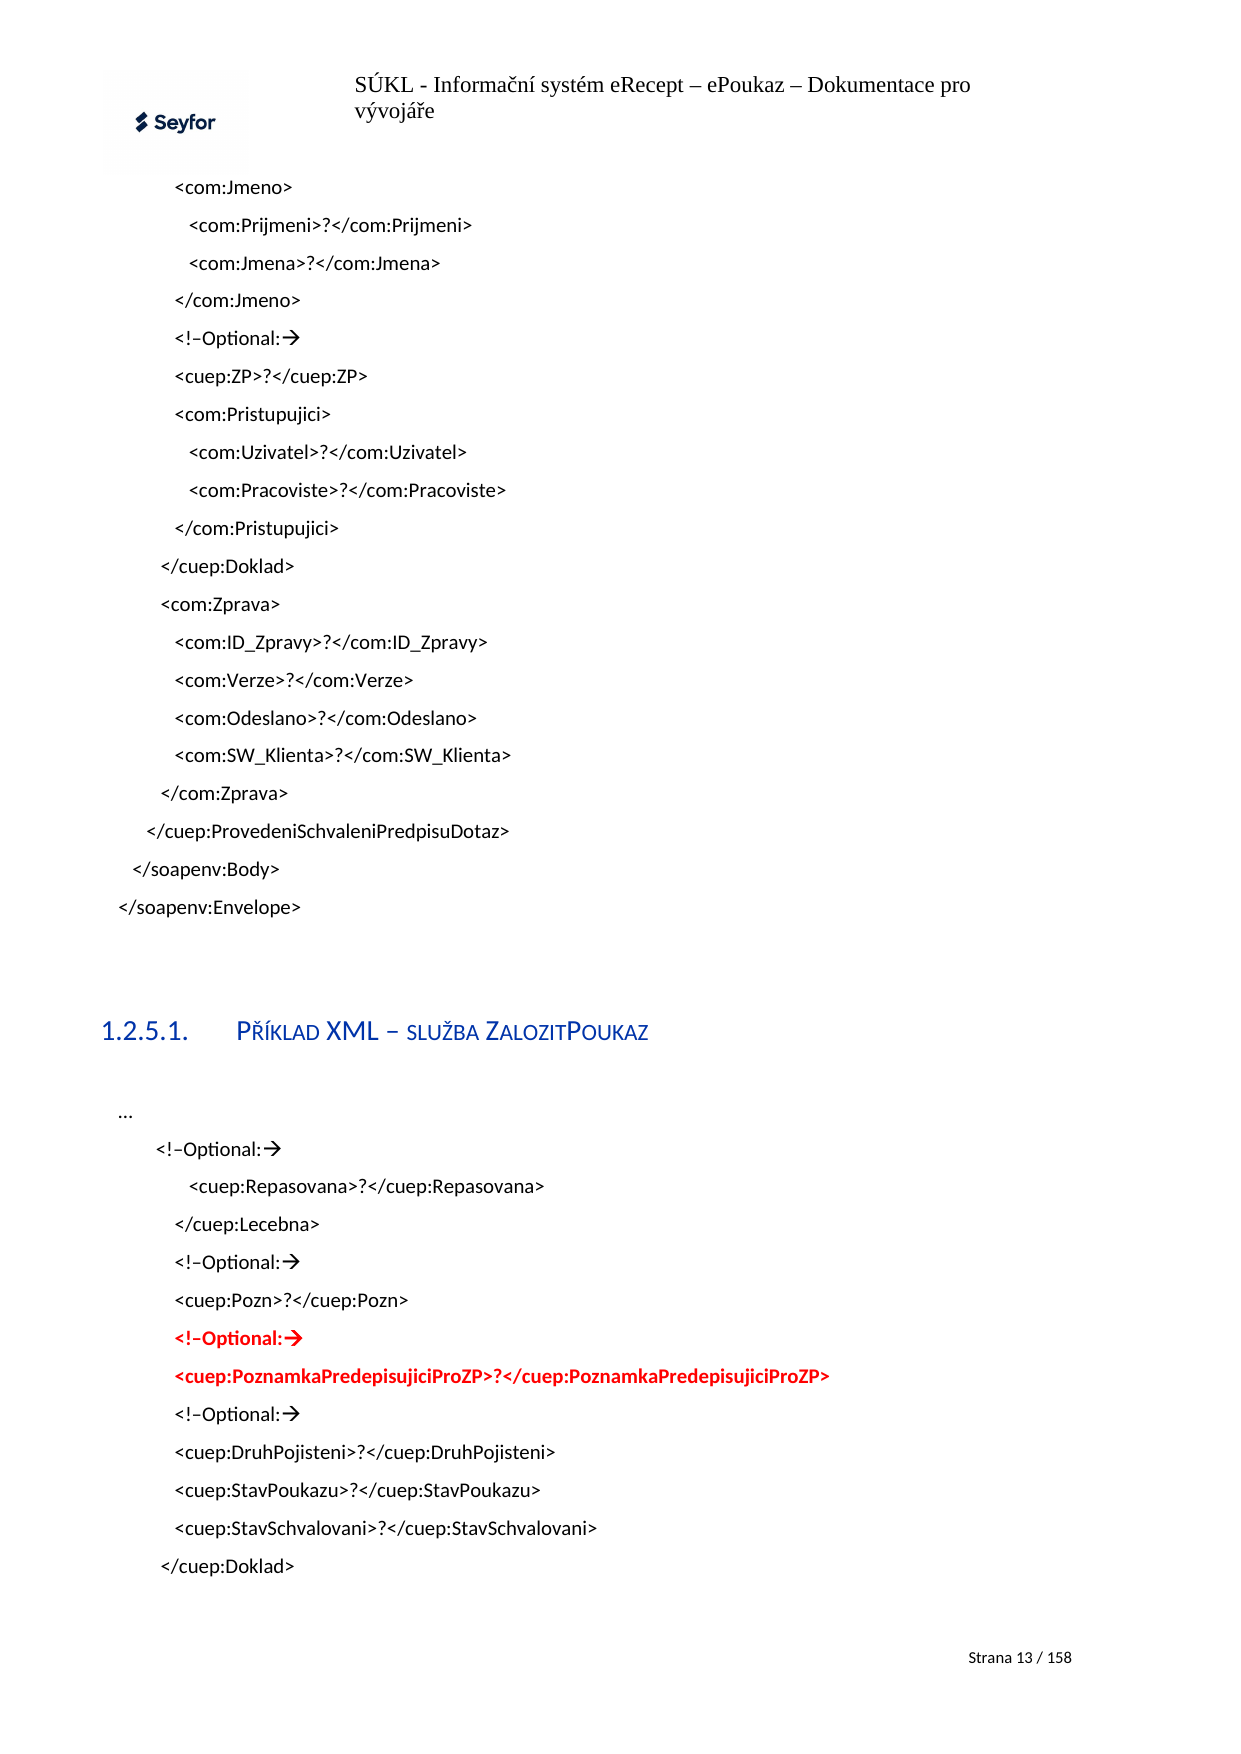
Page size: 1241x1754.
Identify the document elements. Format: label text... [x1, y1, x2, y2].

text <cuep:StavPoukazu>?</cuep:StavPoukazu> [118, 1477, 1122, 1502]
text <com:Pracoviste>?</com:Pracoviste> [118, 477, 1122, 503]
text </cuep:Doklad> [118, 553, 1122, 578]
picture [102, 70, 249, 175]
text <!–Optional: [118, 1249, 1122, 1275]
text <com:Verze>?</com:Verze> [118, 667, 1122, 692]
text <cuep:ZP>?</cuep:ZP> [118, 363, 1122, 389]
text <!–Optional: [118, 1136, 1122, 1161]
text </cuep:ProvedeniSchvaleniPredpisuDotaz> [118, 818, 1122, 844]
text </soapenv:Envelope> [118, 894, 1122, 920]
text … [118, 1098, 1122, 1123]
text <cuep:DruhPojisteni>?</cuep:DruhPojisteni> [118, 1439, 1122, 1464]
text <com:SW_Klienta>?</com:SW_Klienta> [118, 743, 1122, 768]
text </cuep:Lecebna> [118, 1212, 1122, 1237]
text </soapenv:Body> [118, 856, 1122, 882]
text <com:Pristupujici> [118, 401, 1122, 427]
text <cuep:Pozn>?</cuep:Pozn> [118, 1287, 1122, 1313]
text <com:Uzivatel>?</com:Uzivatel> [118, 439, 1122, 465]
text <cuep:StavSchvalovani>?</cuep:StavSchvalovani> [118, 1515, 1122, 1540]
text </com:Pristupujici> [118, 515, 1122, 541]
text Příklad XML – služba ZalozitPoukaz [100, 1012, 1122, 1047]
text <!–Optional: [118, 326, 1122, 351]
text <cuep:Repasovana>?</cuep:Repasovana> [118, 1174, 1122, 1199]
text <com:ID_Zpravy>?</com:ID_Zpravy> [118, 629, 1122, 654]
text <!–Optional: [118, 1325, 1122, 1351]
text <cuep:PoznamkaPredepisujiciProZP>?</cuep:PoznamkaPredepisujiciProZP> [118, 1363, 1122, 1389]
text <com:Prijmeni>?</com:Prijmeni> [118, 212, 1122, 237]
text <com:Odeslano>?</com:Odeslano> [118, 705, 1122, 730]
text <com:Jmena>?</com:Jmena> [118, 250, 1122, 275]
text <com:Zprava> [118, 591, 1122, 616]
text <!–Optional: [118, 1401, 1122, 1427]
text <com:Jmeno> [118, 174, 1122, 199]
text </com:Jmeno> [118, 288, 1122, 313]
text </cuep:Doklad> [118, 1553, 1122, 1578]
text </com:Zprava> [118, 781, 1122, 806]
